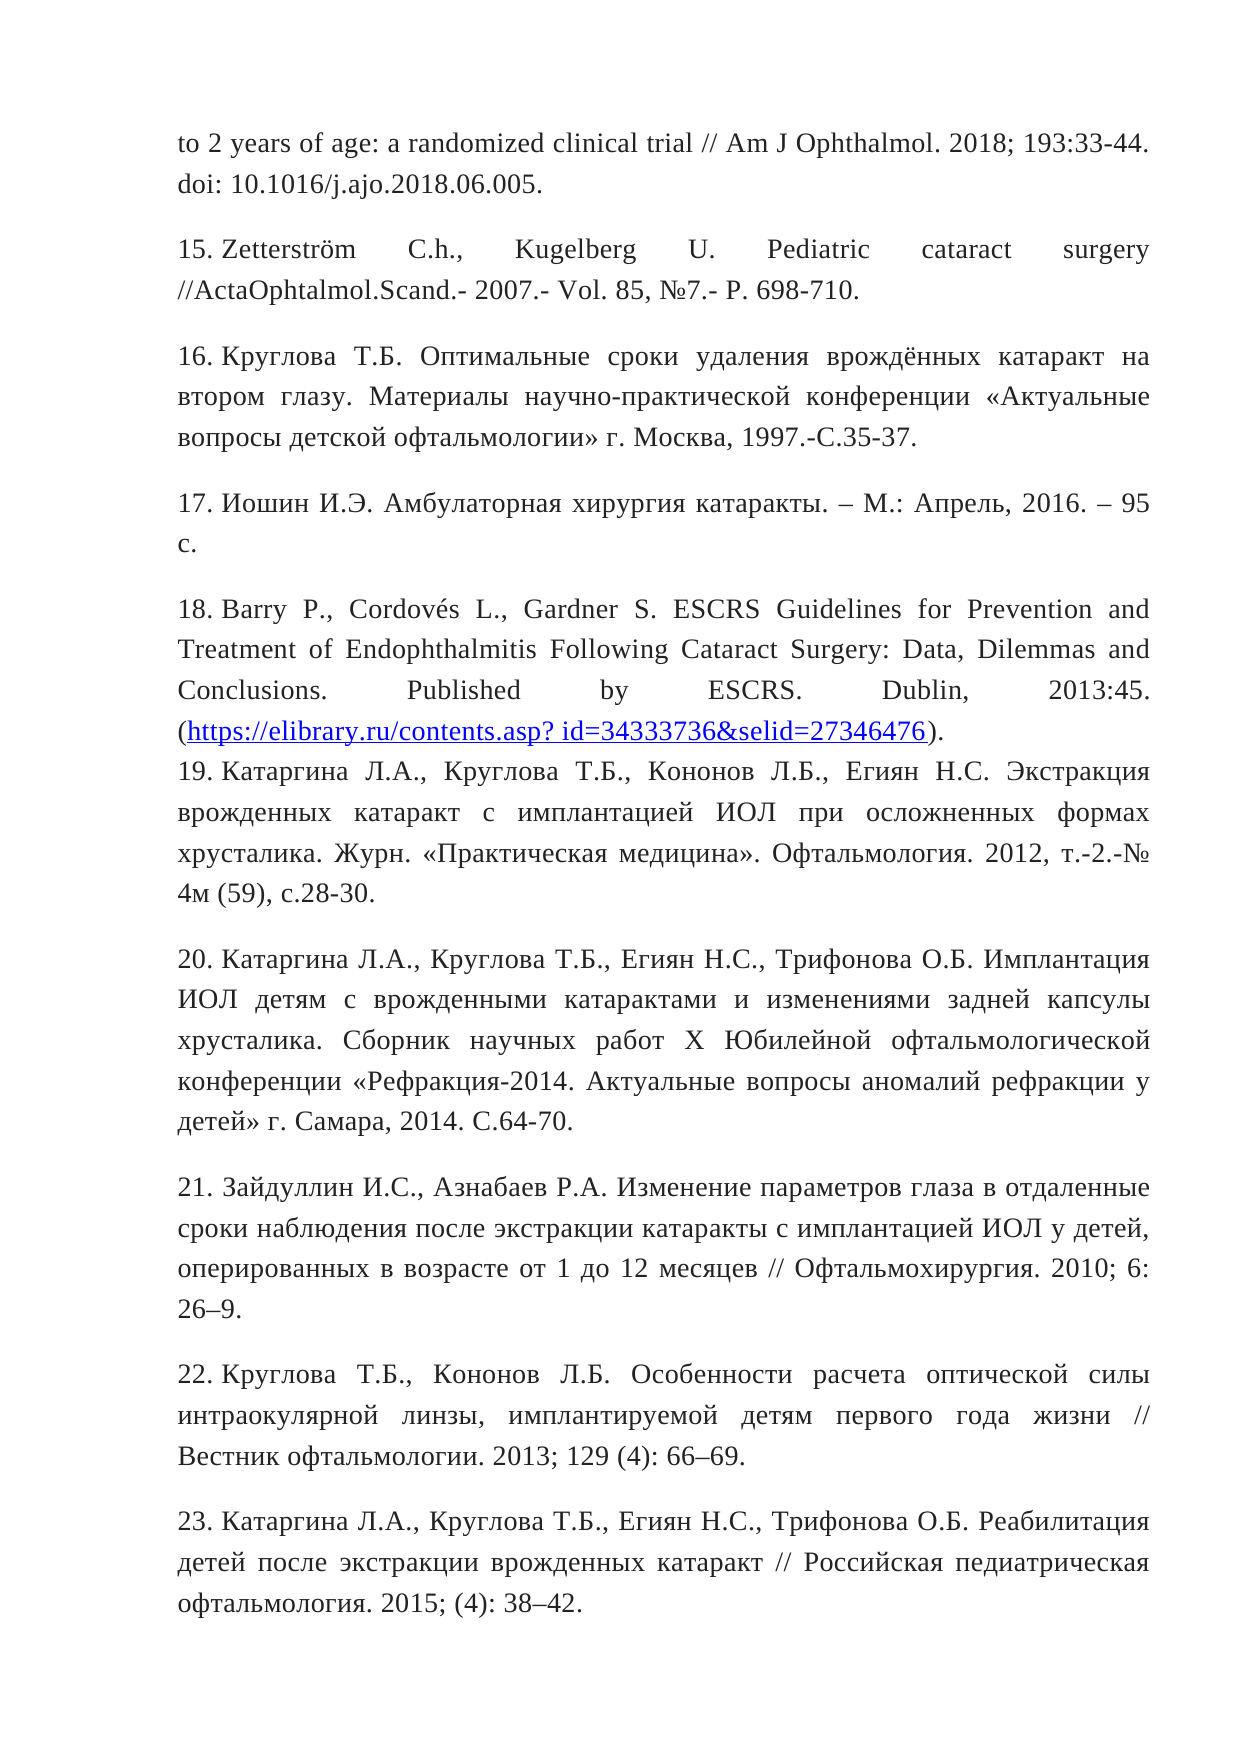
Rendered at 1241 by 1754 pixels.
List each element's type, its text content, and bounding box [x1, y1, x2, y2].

text 23. Катаргина Л.А., Круглова Т.Б., Егиян Н.С., Трифонова О.Б. Реабилитация детей после экстракции врожденных катаракт // Российская педиатрическая офтальмология. 2015; (4): 38–42. [177, 1496, 1152, 1618]
text 21. Зайдуллин И.С., Азнабаев Р.А. Изменение параметров глаза в отдаленные сроки наблюдения после экстракции катаракты с имплантацией ИОЛ у детей, оперированных в возрасте от 1 до 12 месяцев // Офтальмохирургия. 2010; 6: 26–9. [177, 1162, 1152, 1324]
text 18. Barry P., Cordovés L., Gardner S. ESCRS Guidelines for Prevention and Treatment of Endophthalmitis Following Cataract Surgery: Data, Dilemmas and Conclusions. Published by ESCRS. Dublin, 2013:45.(https://elibrary.ru/contents.asp? id=34333736&selid=27346476). [177, 584, 1152, 746]
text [177, 118, 1152, 199]
text 15. Zetterström C.h., Kugelberg U. Pediatric cataract surgery //ActaOphtalmol.Scand.- 2007.- Vol. 85, №7.- P. 698-710. [177, 224, 1152, 306]
text 16. Круглова Т.Б. Оптимальные сроки удаления врождённых катаракт на втором глазу. Материалы научно-практической конференции «Актуальные вопросы детской офтальмологии» г. Москва, 1997.-С.35-37. [177, 331, 1152, 452]
text 17. Иошин И.Э. Амбулаторная хирургия катаракты. – М.: Апрель, 2016. – 95 с. [177, 477, 1152, 559]
text 22. Круглова Т.Б., Кононов Л.Б. Особенности расчета оптической силы интраокулярной линзы, имплантируемой детям первого года жизни // Вестник офтальмологии. 2013; 129 (4): 66–69. [177, 1349, 1152, 1471]
text 20. Катаргина Л.А., Круглова Т.Б., Егиян Н.С., Трифонова О.Б. Имплантация ИОЛ детям с врожденными катарактами и изменениями задней капсулы хрусталика. Сборник научных работ Х Юбилейной офтальмологической конференции «Рефракция-2014. Актуальные вопросы аномалий рефракции у детей» г. Самара, 2014. С.64-70. [177, 934, 1152, 1137]
text 19. Катаргина Л.А., Круглова Т.Б., Кононов Л.Б., Егиян Н.С. Экстракция врожденных катаракт с имплантацией ИОЛ при осложненных формах хрусталика. Журн. «Практическая медицина». Офтальмология. 2012, т.-2.-№ 4м (59), с.28-30. [177, 746, 1152, 909]
